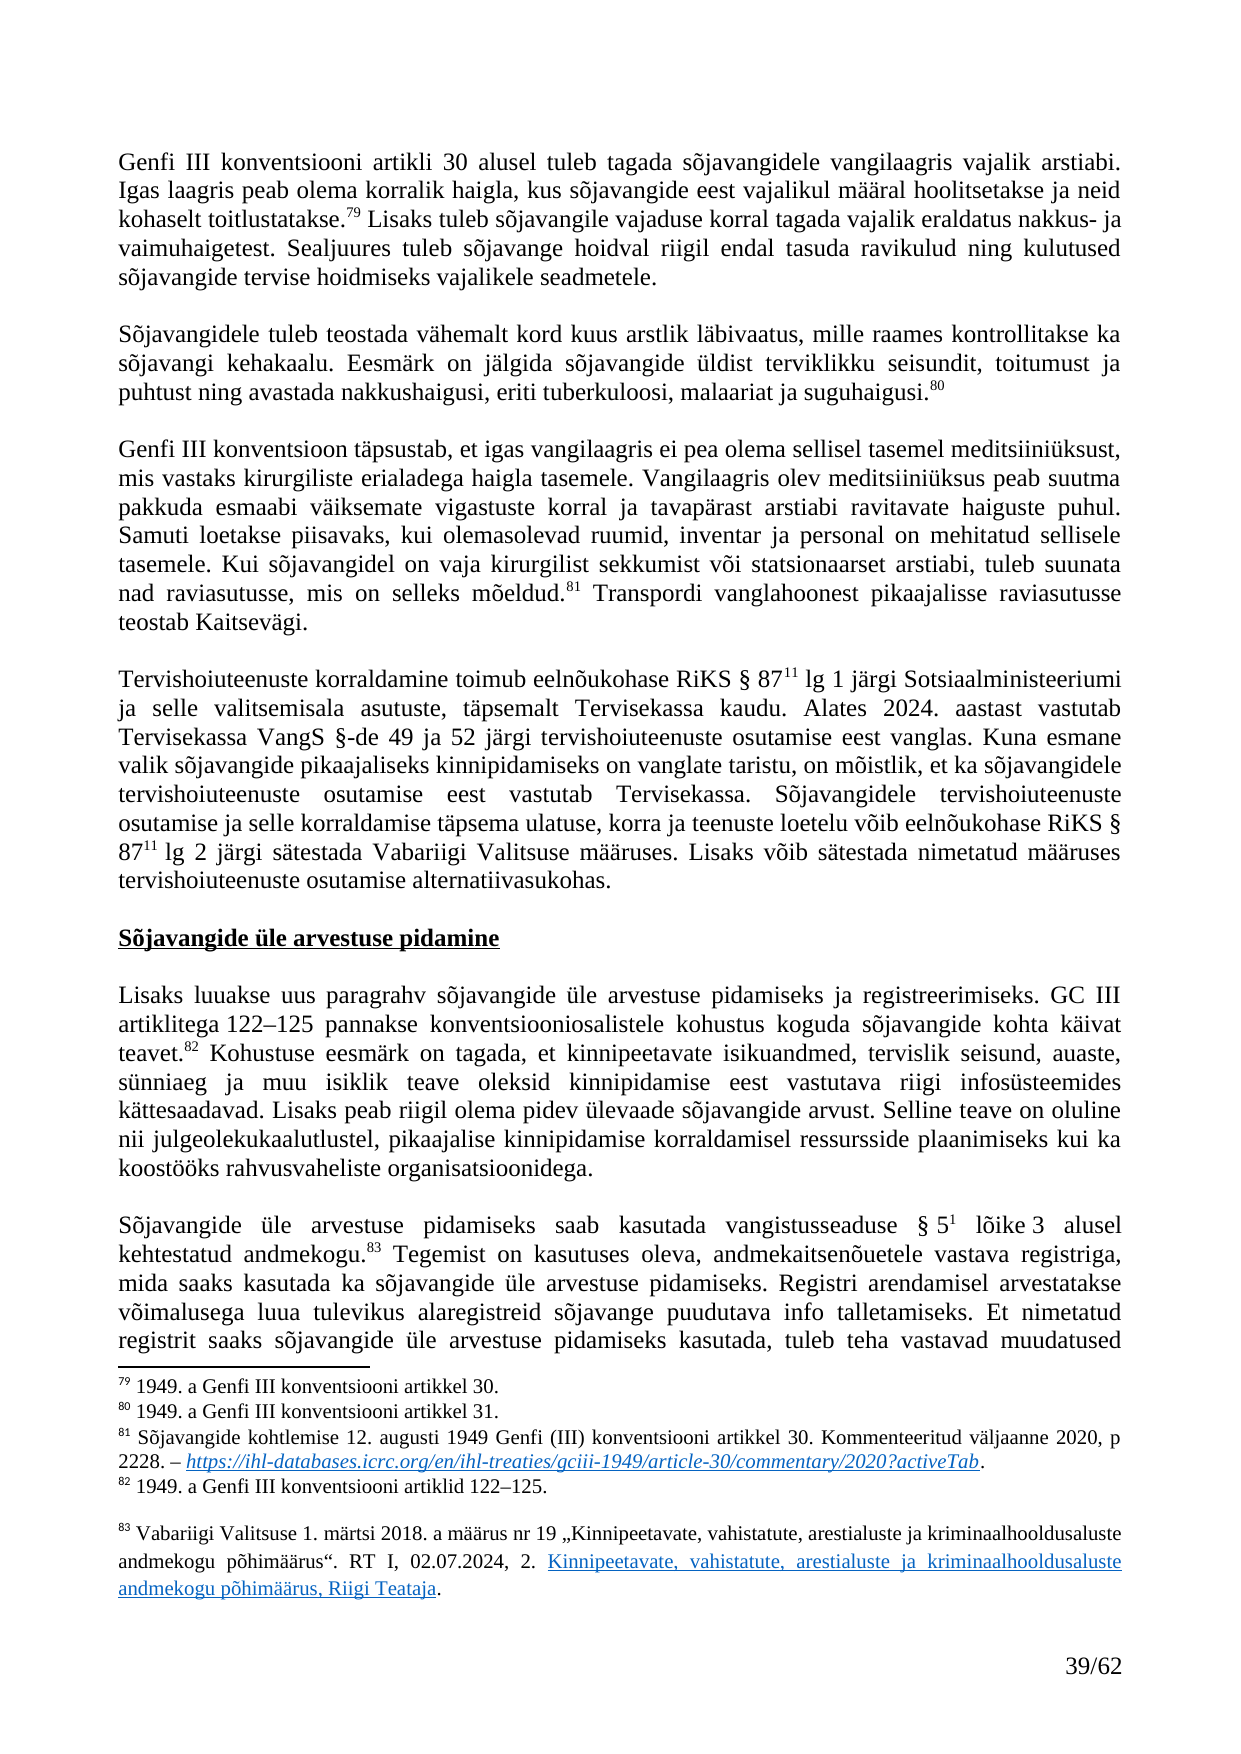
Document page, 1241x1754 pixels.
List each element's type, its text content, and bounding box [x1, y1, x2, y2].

text Sõjavangide üle arvestuse pidamine [118, 923, 1122, 952]
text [118, 1211, 1122, 1354]
text Lisaks luuakse uus paragrahv sõjavangide üle arvestuse pidamiseks ja registreerimiseks. GC III artiklitega 122–125 pannakse konventsiooniosalistele kohustus koguda sõjavangide kohta käivat teavet. Kohustuse eesmärk on tagada, et kinnipeetavate isikuandmed, tervislik seisund, auaste, sünniaeg ja muu isiklik teave oleksid kinnipidamise eest vastutava riigi infosüsteemides kättesaadavad. Lisaks peab riigil olema pidev ülevaade sõjavangide arvust. Selline teave on oluline nii julgeolekukaalutlustel, pikaajalise kinnipidamise korraldamisel ressursside plaanimiseks kui ka koostööks rahvusvaheliste organisatsioonidega. [118, 981, 1122, 1182]
text Tervishoiuteenuste korraldamine toimub eelnõukohase RiKS § 8711 lg 1 järgi Sotsiaalministeeriumi ja selle valitsemisala asutuste, täpsemalt Tervisekassa kaudu. Alates 2024. aastast vastutab Tervisekassa VangS §-de 49 ja 52 järgi tervishoiuteenuste osutamise eest vanglas. Kuna esmane valik sõjavangide pikaajaliseks kinnipidamiseks on vanglate taristu, on mõistlik, et ka sõjavangidele tervishoiuteenuste osutamise eest vastutab Tervisekassa. Sõjavangidele tervishoiuteenuste osutamise ja selle korraldamise täpsema ulatuse, korra ja teenuste loetelu võib eelnõukohase RiKS § 8711 lg 2 järgi sätestada Vabariigi Valitsuse määruses. Lisaks võib sätestada nimetatud määruses tervishoiuteenuste osutamise alternatiivasukohas. [118, 664, 1122, 894]
text Sõjavangidele tuleb teostada vähemalt kord kuus arstlik läbivaatus, mille raames kontrollitakse ka sõjavangi kehakaalu. Eesmärk on jälgida sõjavangide üldist terviklikku seisundit, toitumust ja puhtust ning avastada nakkushaigusi, eriti tuberkuloosi, malaariat ja suguhaigusi. [118, 319, 1122, 406]
text Genfi III konventsiooni artikli 30 alusel tuleb tagada sõjavangidele vangilaagris vajalik arstiabi. Igas laagris peab olema korralik haigla, kus sõjavangide eest vajalikul määral hoolitsetakse ja neid kohaselt toitlustatakse. Lisaks tuleb sõjavangile vajaduse korral tagada vajalik eraldatus nakkus- ja vaimuhaigetest. Sealjuures tuleb sõjavange hoidval riigil endal tasuda ravikulud ning kulutused sõjavangide tervise hoidmiseks vajalikele seadmetele. [118, 147, 1122, 291]
text Genfi III konventsioon täpsustab, et igas vangilaagris ei pea olema sellisel tasemel meditsiiniüksust, mis vastaks kirurgiliste erialadega haigla tasemele. Vangilaagris olev meditsiiniüksus peab suutma pakkuda esmaabi väiksemate vigastuste korral ja tavapärast arstiabi ravitavate haiguste puhul. Samuti loetakse piisavaks, kui olemasolevad ruumid, inventar ja personal on mehitatud sellisele tasemele. Kui sõjavangidel on vaja kirurgilist sekkumist või statsionaarset arstiabi, tuleb suunata nad raviasutusse, mis on selleks mõeldud. Transpordi vanglahoonest pikaajalisse raviasutusse teostab Kaitsevägi. [118, 434, 1122, 636]
